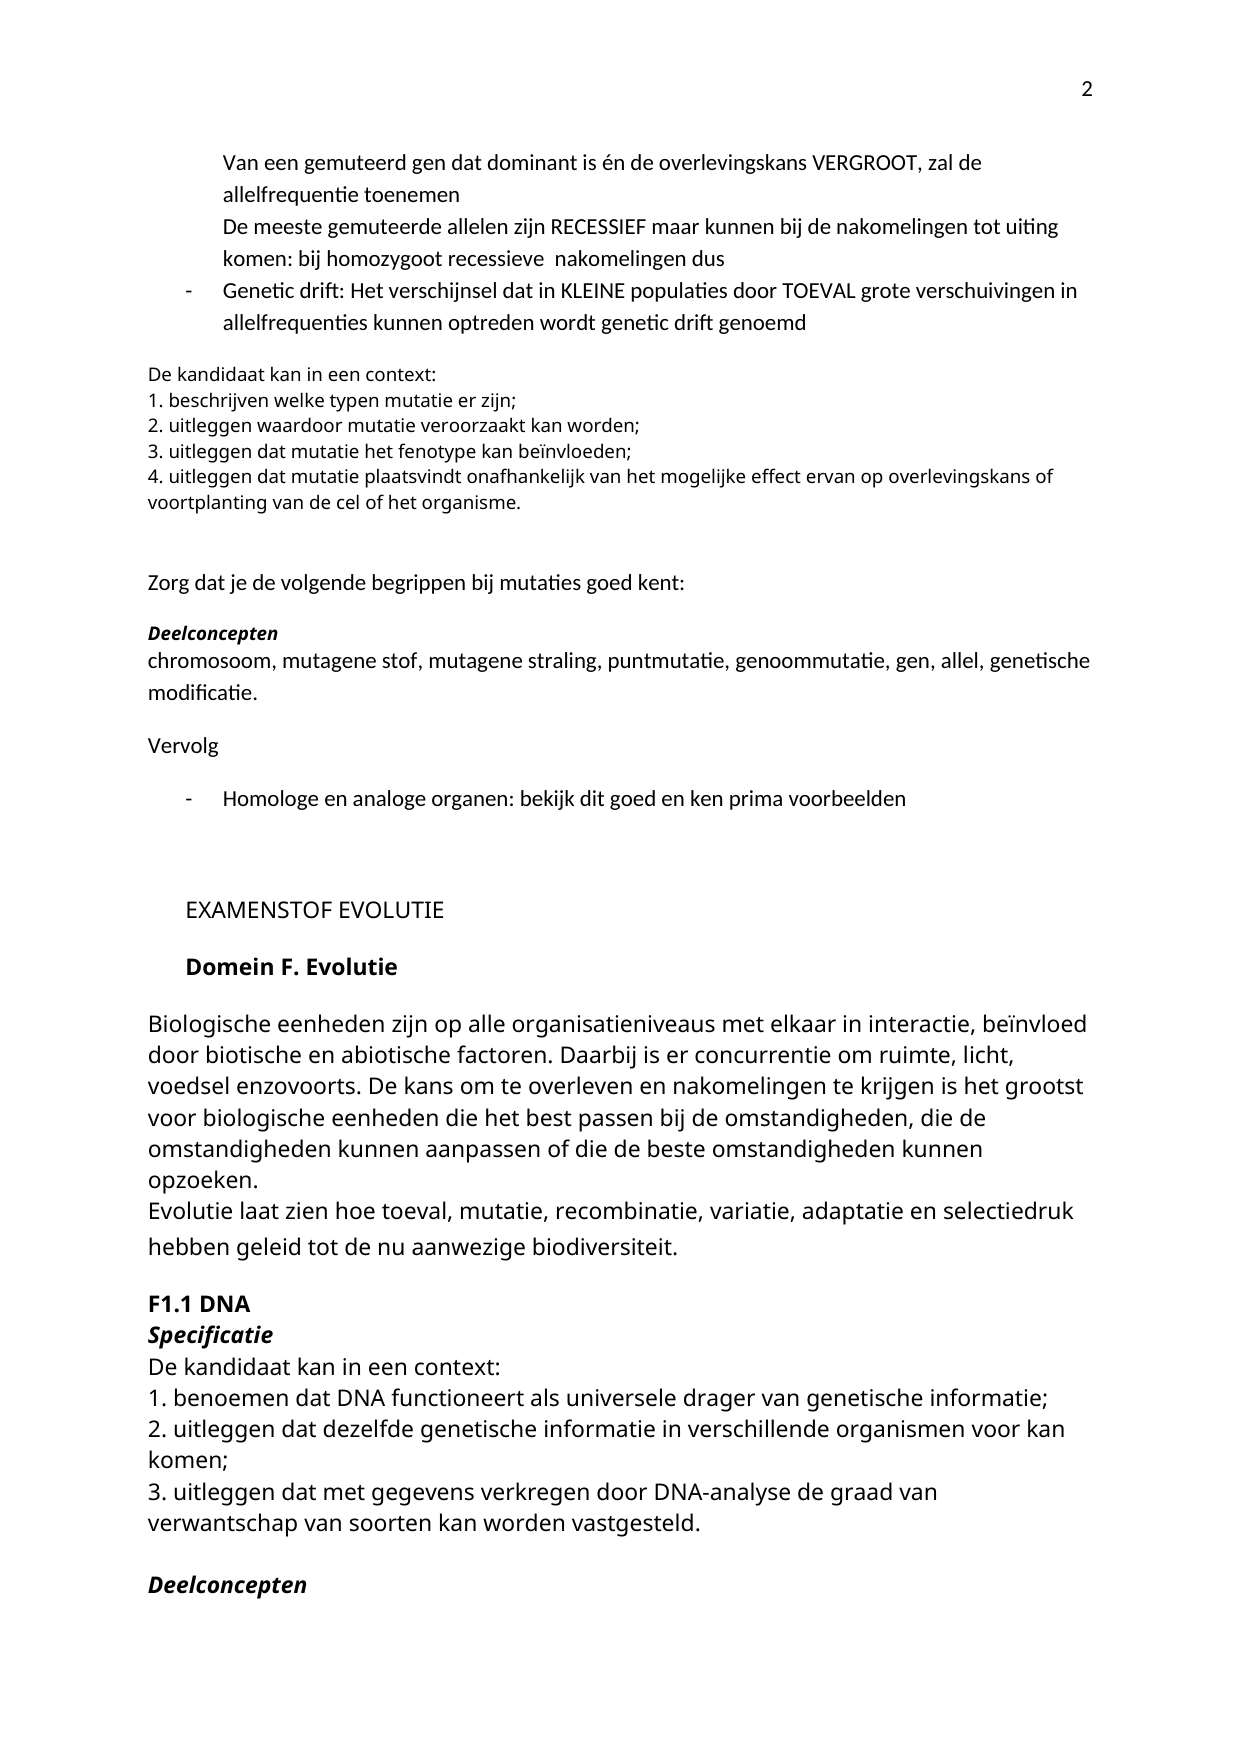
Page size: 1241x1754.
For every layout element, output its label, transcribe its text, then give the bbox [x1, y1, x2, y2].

text 3. uitleggen dat met gegevens verkregen door DNA-analyse de graad van verwantschap van soorten kan worden vastgesteld. [148, 1476, 1093, 1538]
text EXAMENSTOF EVOLUTIE [185, 894, 1093, 926]
list De meeste gemuteerde allelen zijn RECESSIEF maar kunnen bij de nakomelingen tot uiting komen: bij homozygoot recessieve nakomelingen dus [223, 212, 1093, 272]
text Specificatie [148, 1319, 1093, 1351]
text Deelconcepten [148, 1569, 1093, 1601]
text Evolutie laat zien hoe toeval, mutatie, recombinatie, variatie, adaptatie en selectiedruk hebben geleid tot de nu aanwezige biodiversiteit. [148, 1195, 1093, 1262]
text chromosoom, mutagene stof, mutagene straling, puntmutatie, genoommutatie, gen, allel, genetische modificatie. [148, 646, 1093, 706]
text Biologische eenheden zijn op alle organisatieniveaus met elkaar in interactie, beïnvloed door biotische en abiotische factoren. Daarbij is er concurrentie om ruimte, licht, voedsel enzovoorts. De kans om te overleven en nakomelingen te krijgen is het grootst voor biologische eenheden die het best passen bij de omstandigheden, die de omstandigheden kunnen aanpassen of die de beste omstandigheden kunnen opzoeken. [148, 1008, 1093, 1195]
list Genetic drift: Het verschijnsel dat in KLEINE populaties door TOEVAL grote verschuivingen in allelfrequenties kunnen optreden wordt genetic drift genoemd [185, 276, 1093, 337]
list Homologe en analoge organen: bekijk dit goed en ken prima voorbeelden [185, 784, 1093, 812]
list Van een gemuteerd gen dat dominant is én de overlevingskans VERGROOT, zal de allelfrequentie toenemen [223, 148, 1093, 208]
text 4. uitleggen dat mutatie plaatsvindt onafhankelijk van het mogelijke effect ervan op overlevingskans of voortplanting van de cel of het organisme. [148, 464, 1093, 515]
text 1. beschrijven welke typen mutatie er zijn; [148, 387, 1093, 413]
text Vervolg [148, 731, 1093, 759]
text 3. uitleggen dat mutatie het fenotype kan beïnvloeden; [148, 438, 1093, 464]
text De kandidaat kan in een context: [148, 362, 1093, 387]
text De kandidaat kan in een context: [148, 1351, 1093, 1382]
text Zorg dat je de volgende begrippen bij mutaties goed kent: [148, 568, 1093, 596]
text 1. benoemen dat DNA functioneert als universele drager van genetische informatie; [148, 1382, 1093, 1413]
text 2. uitleggen dat dezelfde genetische informatie in verschillende organismen voor kan komen; [148, 1413, 1093, 1476]
text F1.1 DNA [148, 1288, 1093, 1319]
text Domein F. Evolutie [185, 951, 1093, 982]
text 2. uitleggen waardoor mutatie veroorzaakt kan worden; [148, 413, 1093, 438]
text Deelconcepten [148, 621, 1093, 646]
